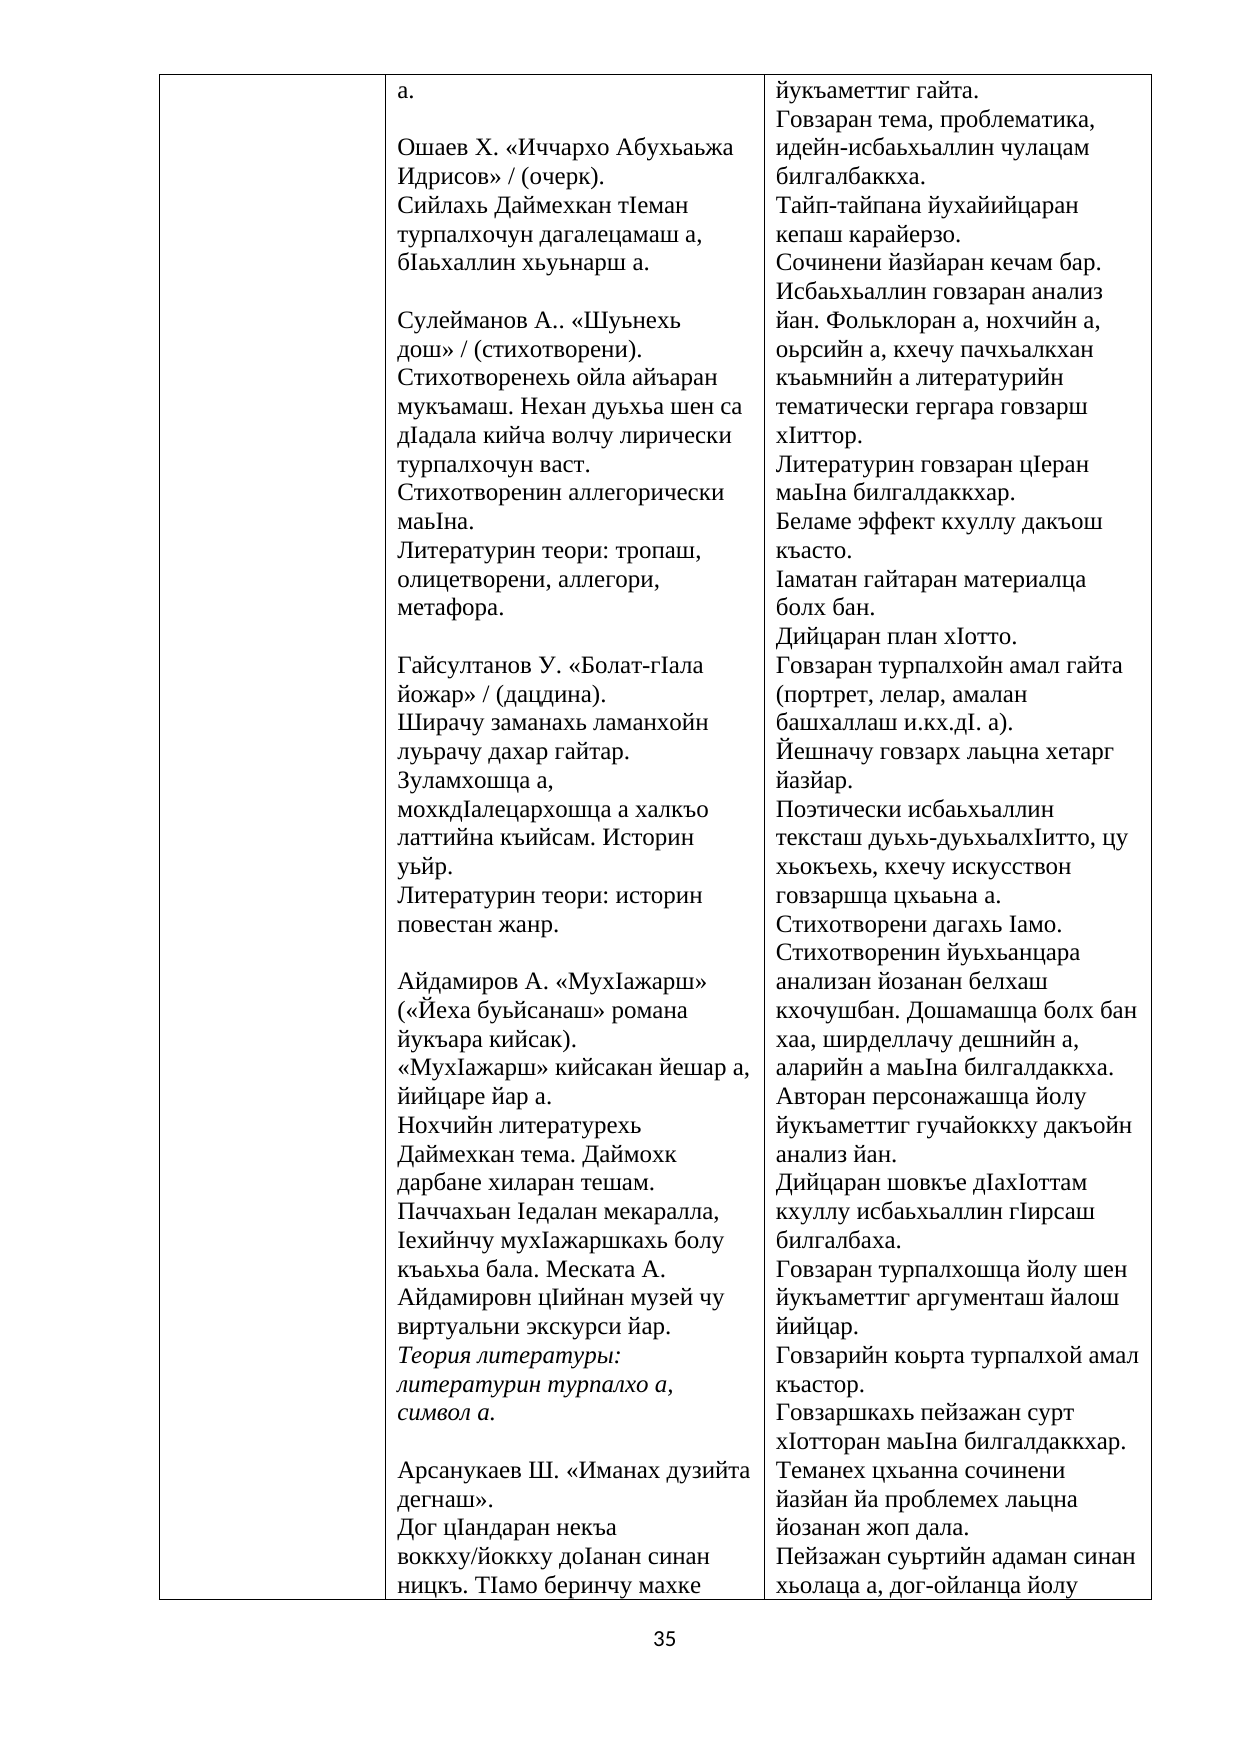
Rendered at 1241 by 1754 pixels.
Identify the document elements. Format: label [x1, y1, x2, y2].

table_cell [160, 75, 385, 1599]
table_cell [386, 75, 764, 1599]
table_cell [765, 75, 1151, 1599]
